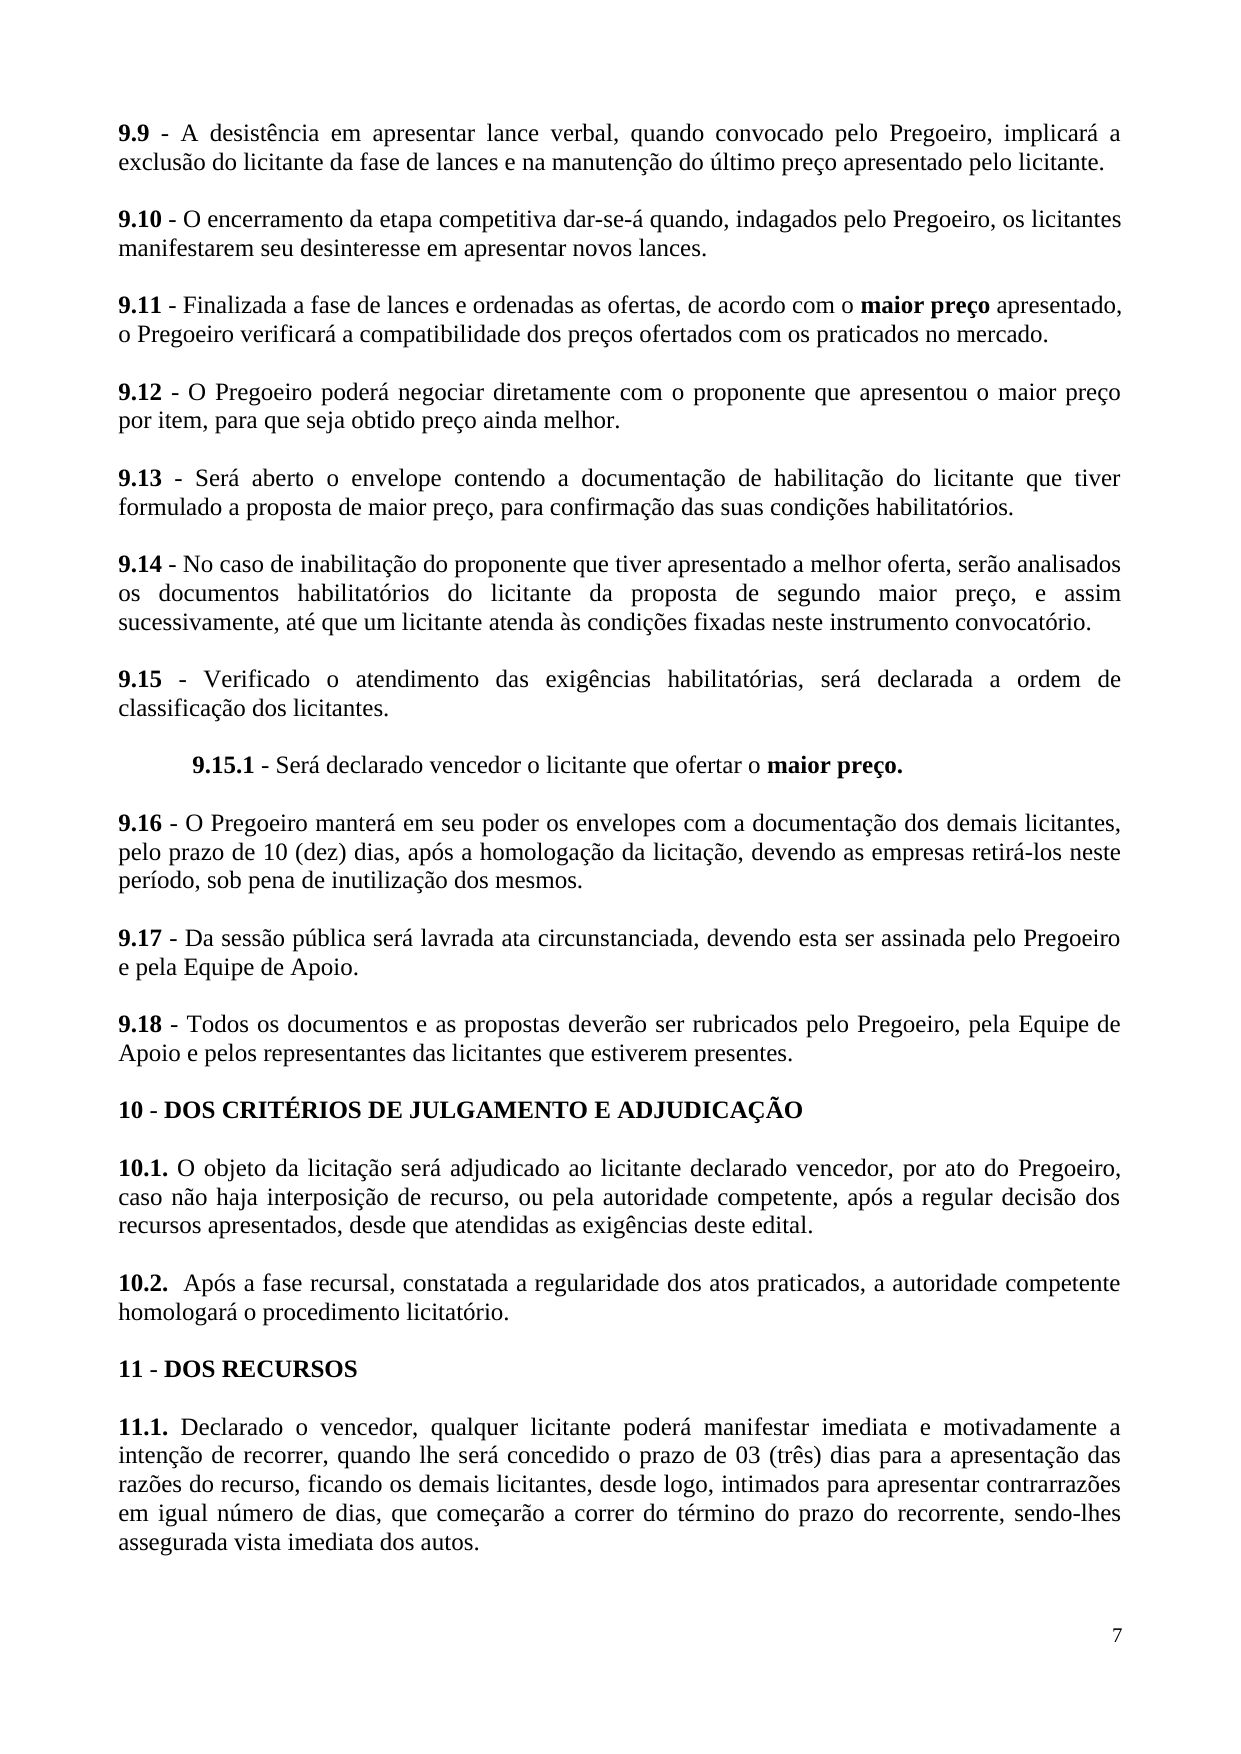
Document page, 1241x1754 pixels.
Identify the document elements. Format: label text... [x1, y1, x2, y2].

text 9.14 - No caso de inabilitação do proponente que tiver apresentado a melhor oferta, serão analisados os documentos habilitatórios do licitante da proposta de segundo maior preço, e assim sucessivamente, até que um licitante atenda às condições fixadas neste instrumento convocatório. [118, 549, 1122, 636]
text 9.12 - O Pregoeiro poderá negociar diretamente com o proponente que apresentou o maior preço por item, para que seja obtido preço ainda melhor. [118, 377, 1122, 434]
text 9.15 - Verificado o atendimento das exigências habilitatórias, será declarada a ordem de classificação dos licitantes. [118, 664, 1122, 722]
text 9.13 - Será aberto o envelope contendo a documentação de habilitação do licitante que tiver formulado a proposta de maior preço, para confirmação das suas condições habilitatórios. [118, 463, 1122, 521]
text 11 - DOS RECURSOS [118, 1354, 1122, 1383]
text 10 - DOS CRITÉRIOS DE JULGAMENTO E ADJUDICAÇÃO [118, 1096, 1122, 1124]
text 10.2. Após a fase recursal, constatada a regularidade dos atos praticados, a autoridade competente homologará o procedimento licitatório. [118, 1268, 1122, 1326]
text 9.17 - Da sessão pública será lavrada ata circunstanciada, devendo esta ser assinada pelo Pregoeiro e pela Equipe de Apoio. [118, 923, 1122, 981]
text 11.1. Declarado o vencedor, qualquer licitante poderá manifestar imediata e motivadamente a intenção de recorrer, quando lhe será concedido o prazo de 03 (três) dias para a apresentação das razões do recurso, ficando os demais licitantes, desde logo, intimados para apresentar contrarrazões em igual número de dias, que começarão a correr do término do prazo do recorrente, sendo-lhes assegurada vista imediata dos autos. [118, 1412, 1122, 1556]
text 9.11 - Finalizada a fase de lances e ordenadas as ofertas, de acordo com o maior preço apresentado, o Pregoeiro verificará a compatibilidade dos preços ofertados com os praticados no mercado. [118, 291, 1122, 348]
text 9.10 - O encerramento da etapa competitiva dar-se-á quando, indagados pelo Pregoeiro, os licitantes manifestarem seu desinteresse em apresentar novos lances. [118, 204, 1122, 262]
text 9.15.1 - Será declarado vencedor o licitante que ofertar o maior preço. [118, 751, 1122, 779]
text 10.1. O objeto da licitação será adjudicado ao licitante declarado vencedor, por ato do Pregoeiro, caso não haja interposição de recurso, ou pela autoridade competente, após a regular decisão dos recursos apresentados, desde que atendidas as exigências deste edital. [118, 1153, 1122, 1239]
text 9.18 - Todos os documentos e as propostas deverão ser rubricados pelo Pregoeiro, pela Equipe de Apoio e pelos representantes das licitantes que estiverem presentes. [118, 1009, 1122, 1067]
text 9.9 - A desistência em apresentar lance verbal, quando convocado pelo Pregoeiro, implicará a exclusão do licitante da fase de lances e na manutenção do último preço apresentado pelo licitante. [118, 118, 1122, 176]
text 9.16 - O Pregoeiro manterá em seu poder os envelopes com a documentação dos demais licitantes, pelo prazo de 10 (dez) dias, após a homologação da licitação, devendo as empresas retirá-los neste período, sob pena de inutilização dos mesmos. [118, 808, 1122, 894]
